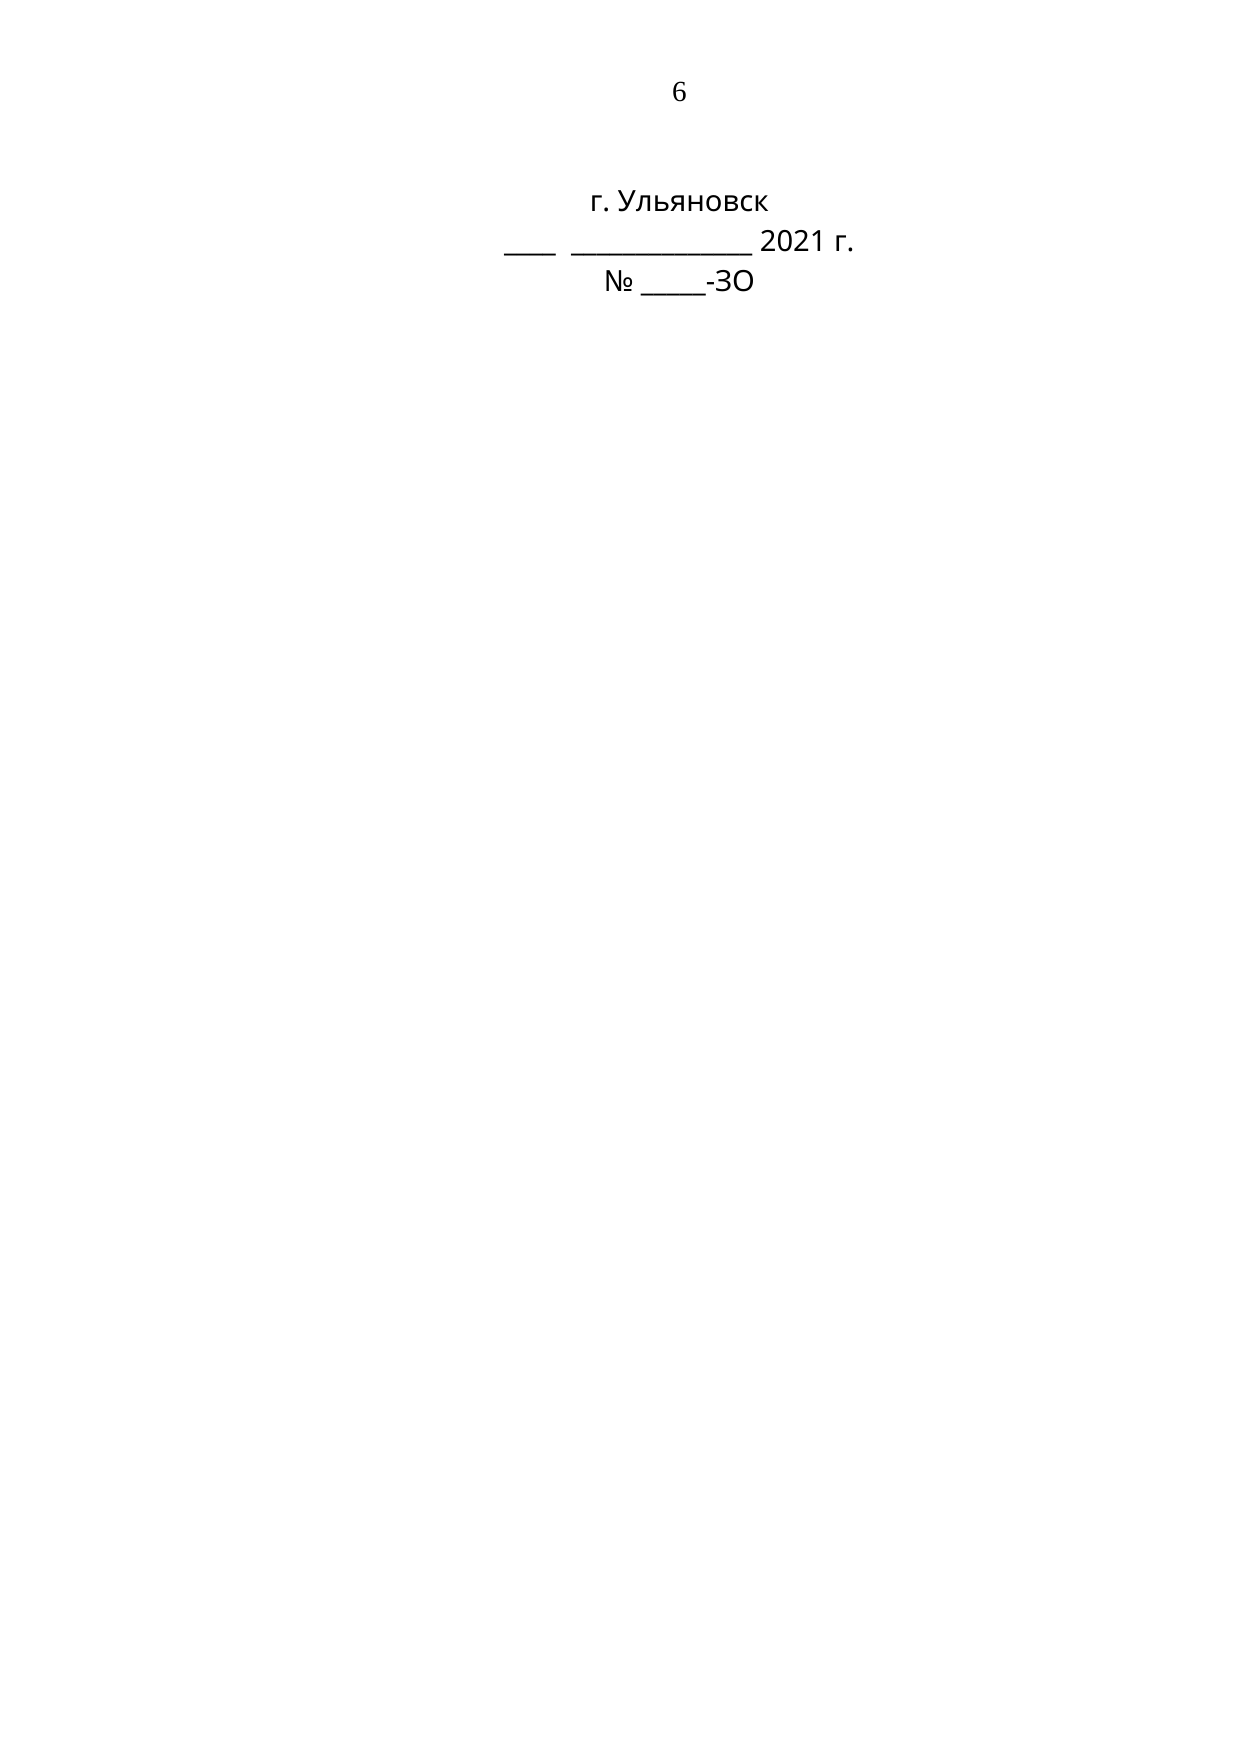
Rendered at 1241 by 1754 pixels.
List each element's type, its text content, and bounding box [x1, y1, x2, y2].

text № _____-ЗО [177, 260, 1181, 300]
text г. Ульяновск [177, 181, 1181, 220]
text ____ ______________ 2021 г. [177, 220, 1181, 260]
